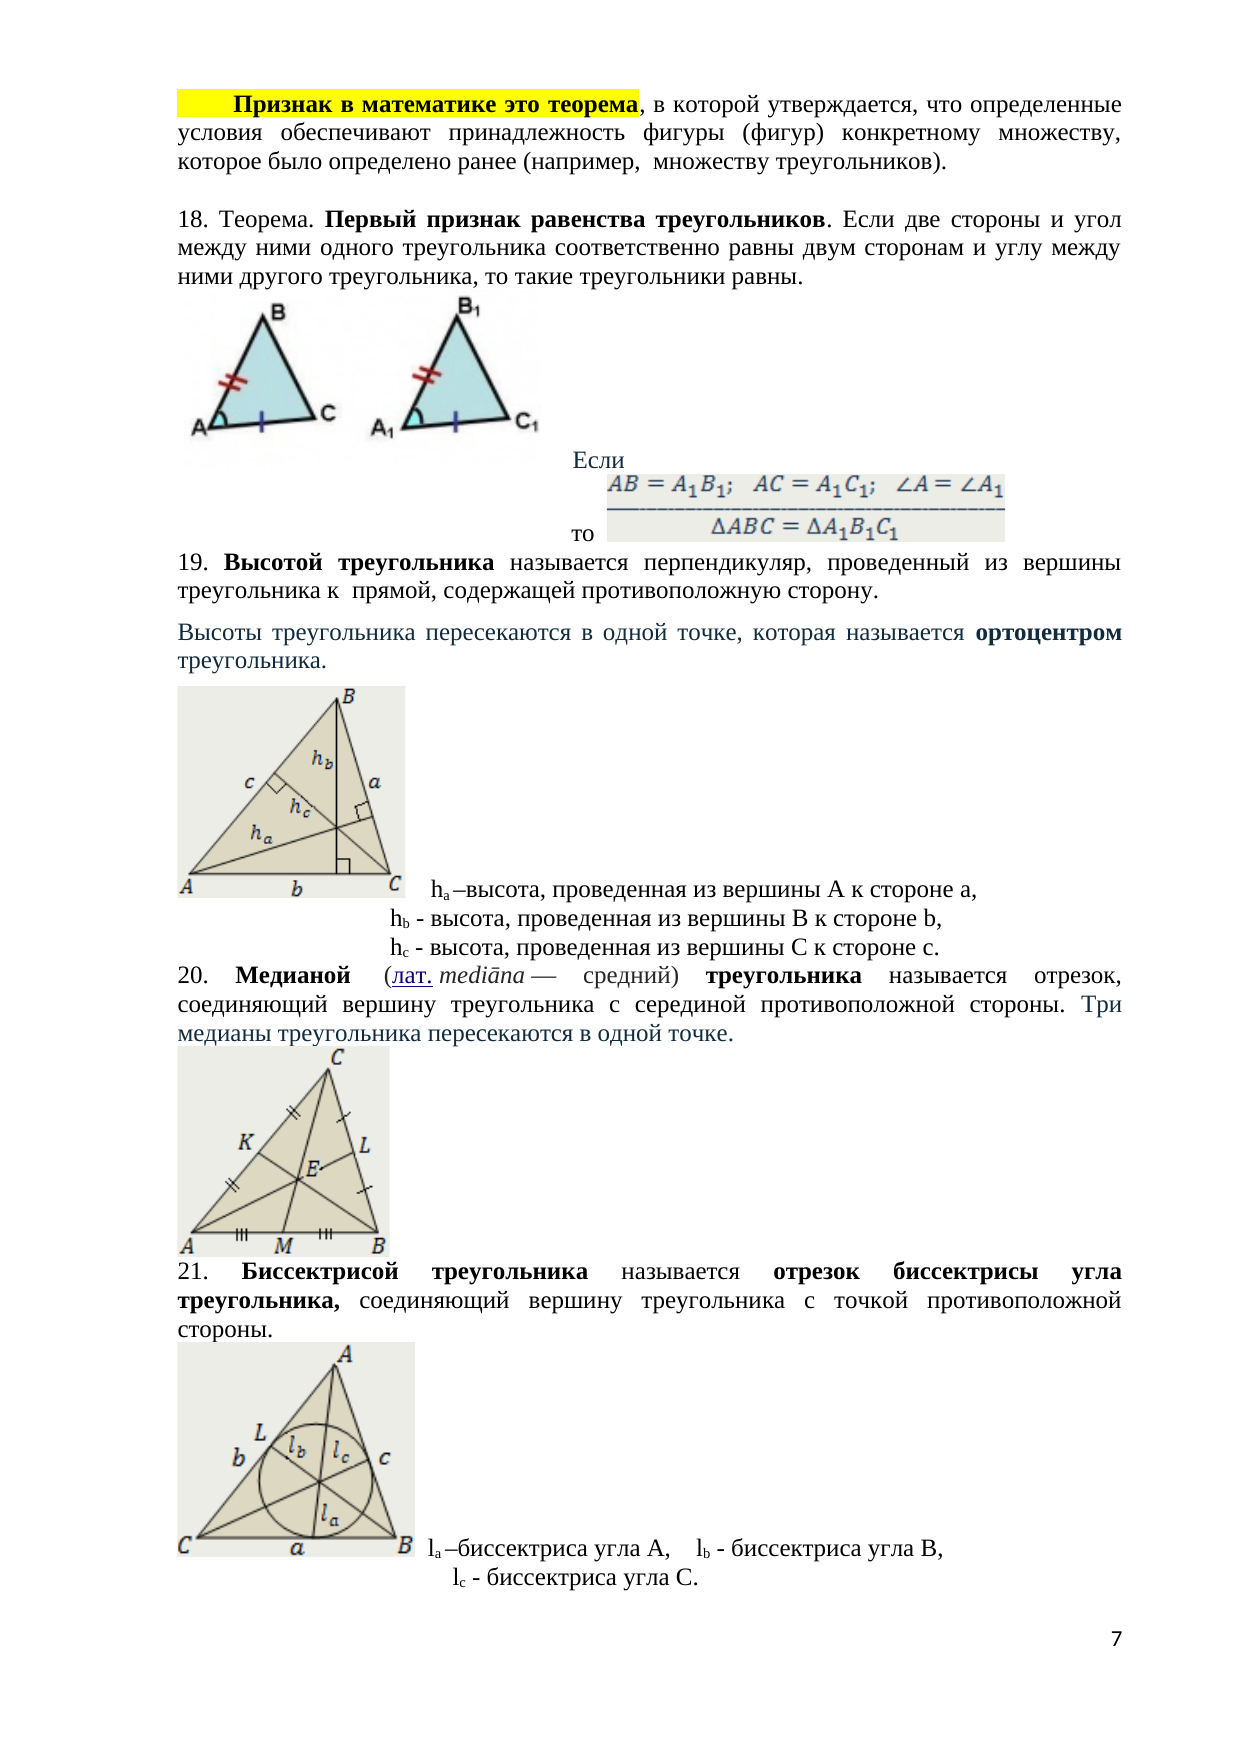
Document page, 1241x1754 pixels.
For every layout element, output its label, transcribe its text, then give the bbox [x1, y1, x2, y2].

picture [177, 1342, 415, 1557]
text la –биссектриса угла А, lb - биссектриса угла B, [177, 1342, 1122, 1562]
text hb - высота, проведенная из вершины В к стороне b, [177, 903, 1122, 932]
picture [183, 290, 542, 469]
text hc - высота, проведенная из вершины С к стороне с. [177, 932, 1122, 961]
text 19. Высотой треугольника называется перпендикуляр, проведенный из вершины треугольника к прямой, содержащей противоположную сторону. [177, 547, 1122, 604]
picture [177, 1046, 390, 1257]
text Признак в математике это теорема, в которой утверждается, что определенные условия обеспечивают принадлежность фигуры (фигур) конкретному множеству, которое было определено ранее (например, множеству треугольников). [177, 89, 1122, 175]
text lc - биссектриса угла С. [177, 1562, 1122, 1591]
text ha –высота, проведенная из вершины А к стороне а, [177, 687, 1122, 903]
text Высоты треугольника пересекаются в одной точке, которая называется ортоцентром треугольника. [177, 617, 1122, 674]
text 21. Биссектрисой треугольника называется отрезок биссектрисы угла треугольника, соединяющий вершину треугольника с точкой противоположной стороны. [177, 1256, 1122, 1342]
text 18. Теорема. Первый признак равенства треугольников. Если две стороны и угол между ними одного треугольника соответственно равны двум сторонам и углу между ними другого треугольника, то такие треугольники равны. [177, 204, 1122, 290]
text 20. Медианой (лат. mediāna — средний) треугольника называется отрезок, соединяющий вершину треугольника с серединой противоположной стороны. Три медианы треугольника пересекаются в одной точке. [177, 961, 1122, 1047]
picture [606, 474, 1006, 542]
picture [177, 686, 406, 898]
